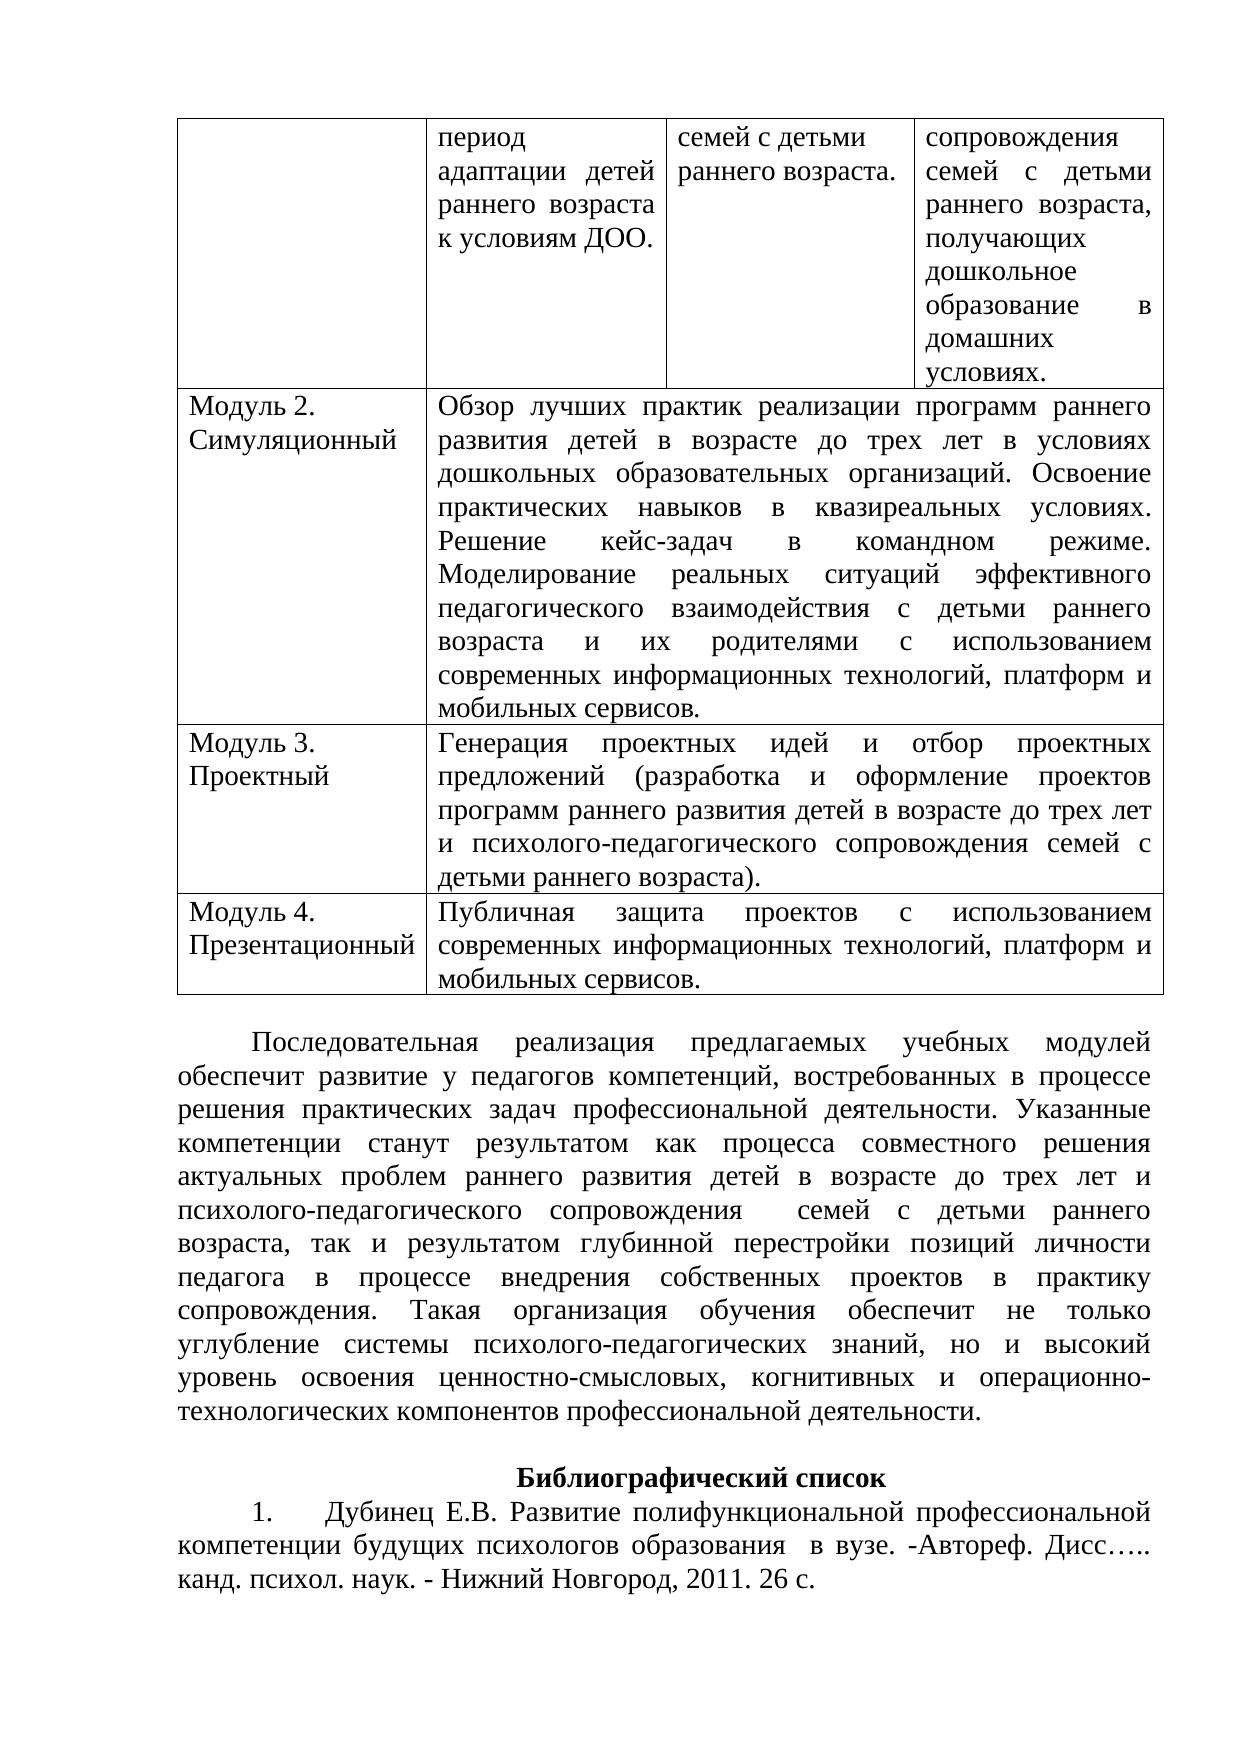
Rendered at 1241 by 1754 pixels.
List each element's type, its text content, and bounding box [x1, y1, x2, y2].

text Последовательная реализация предлагаемых учебных модулей обеспечит развитие у педагогов компетенций, востребованных в процессе решения практических задач профессиональной деятельности. Указанные компетенции станут результатом как процесса совместного решения актуальных проблем раннего развития детей в возрасте до трех лет и психолого-педагогического сопровождения семей с детьми раннего возраста, так и результатом глубинной перестройки позиций личности педагога в процессе внедрения собственных проектов в практику сопровождения. Такая организация обучения обеспечит не только углубление системы психолого-педагогических знаний, но и высокий уровень освоения ценностно-смысловых, когнитивных и операционно-технологических компонентов профессиональной деятельности. [177, 1024, 1152, 1427]
table_cell Модуль 3. Проектный [178, 725, 426, 893]
table_cell Публичная защита проектов с использованием современных информационных технологий, платформ и мобильных сервисов. [427, 894, 1163, 994]
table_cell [427, 119, 666, 387]
table_cell Модуль 2. Симуляционный [178, 389, 426, 724]
text Библиографический список [177, 1460, 1152, 1494]
list Дубинец Е.В. Развитие полифункциональной профессиональной компетенции будущих психологов образования в вузе. -Автореф. Дисс….. канд. психол. наук. - Нижний Новгород, 2011. 26 с. [177, 1494, 1152, 1594]
table_cell Генерация проектных идей и отбор проектных предложений (разработка и оформление проектов программ раннего развития детей в возрасте до трех лет и психолого-педагогического сопровождения семей с детьми раннего возраста). [427, 725, 1163, 893]
table_cell Модуль 4. Презентационный [178, 894, 426, 994]
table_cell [915, 119, 1163, 387]
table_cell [667, 119, 914, 387]
table_cell Обзор лучших практик реализации программ раннего развития детей в возрасте до трех лет в условиях дошкольных образовательных организаций. Освоение практических навыков в квазиреальных условиях. Решение кейс-задач в командном режиме. Моделирование реальных ситуаций эффективного педагогического взаимодействия с детьми раннего возраста и их родителями с использованием современных информационных технологий, платформ и мобильных сервисов. [427, 389, 1163, 724]
